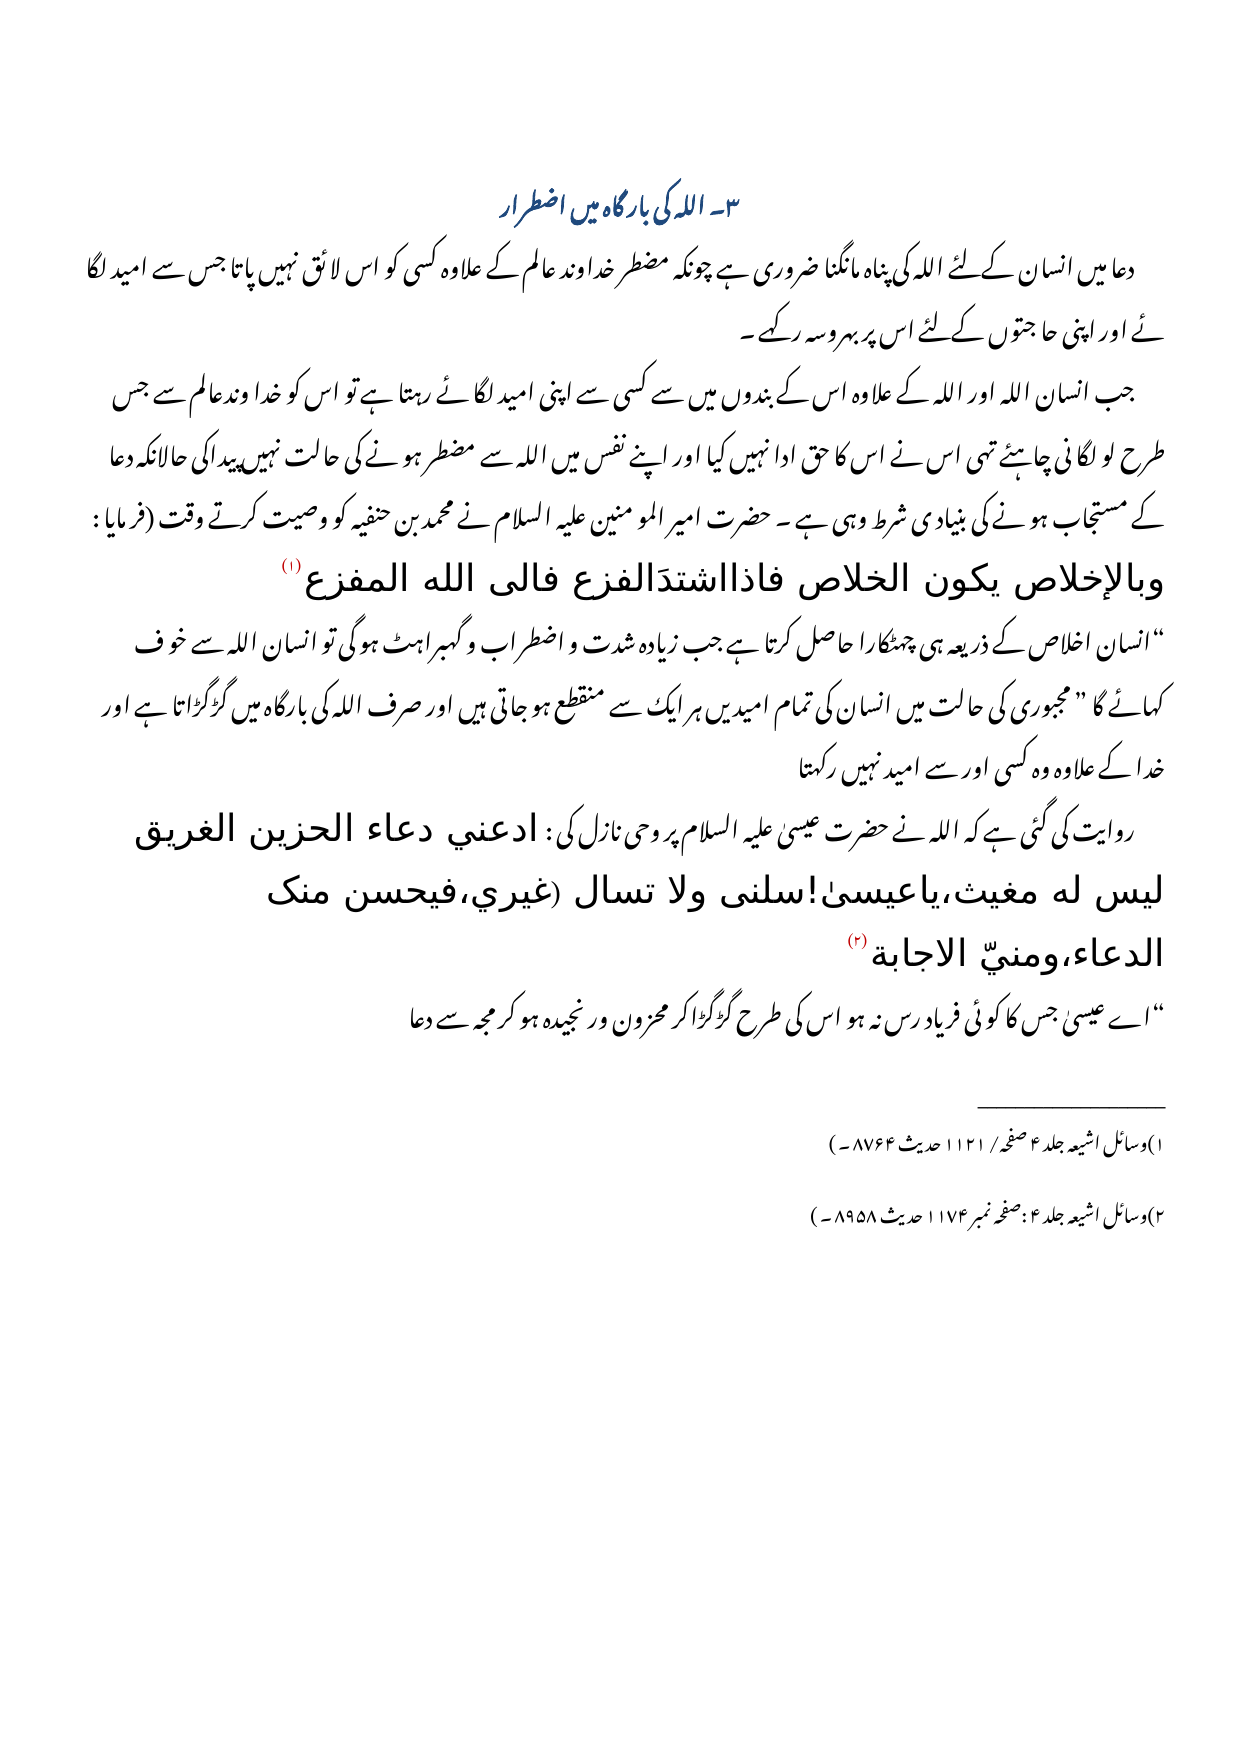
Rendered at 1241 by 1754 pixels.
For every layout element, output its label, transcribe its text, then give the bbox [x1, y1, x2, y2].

text دعا ميں انسان کےلئے الله کی پناہ مانگنا ضروری ہے چونکہ مضطر خداوند عالم کے علاوہ کسی کو اس لا ئق نہيں پاتا جس سے اميد لگا ئے اور اپنی حا جتوں کےلئے اس پر بهروسہ رکهے ۔ [75, 231, 1165, 356]
text روایت کی گئی ہے کہ الله نے حضرت عيسیٰ عليہ السلام پر وحی نازل کی : ادعني دعاء الحزین الغریق ليس له مغيث،یاعيسیٰ!سلنی ولا تسال (غيري،فيحسن منک الدعاء،ومنيّ الاجابة (٢) “اے عيسیٰ جس کا کو ئی فریاد رس نہ ہو اس کی طرح گڑگڑاکر محزون ور نجيدہ ہو کر مجه سے دعا [75, 794, 1165, 1044]
subtitle ٣۔ الله کی بار گاہ ميں اضطرار [75, 169, 1165, 231]
text ____________________ ١)وسائل اشيعہ جلد ۴ صفحہ/ ١١٢١ حدیث ٨٧۶۴ ۔ ) [75, 1069, 1165, 1162]
text ٢)وسائل اشيعہ جلد ۴ :صفحہ نمبر ١١٧۴ حدیث ٨٩۵٨ ۔ ) [75, 1187, 1165, 1234]
text جب انسان الله اور الله کے علاوہ اس کے بندوں ميں سے کسی سے اپنی اميد لگا ئے رہتا ہے تو اس کو خدا وندعالم سے جس طرح لو لگا نی چاہئے تهی اس نے اس کا حق ادا نہيں کيا اور اپنے نفس ميں الله سے مضطر ہو نے کی حالت نہيں پيداکی حالانکہ دعا کے مستجاب ہو نے کی بنياد ی شرط وہی ہے ۔ حضرت امير المو منين عليہ السلام نے محمد بن حنفيہ کو وصيت کرتے وقت (فر مایا : وبالإخلاص یکون الخلاص فاذااشتدَالفزع فالی الله المفزع (١) “انسان اخلاص کے ذریعہ ہی چهڻکارا حاصل کرتا ہے جب زیادہ شدت و اضطراب و گهبراہٹ ہو گی تو انسان الله سے خو ف کهائے گا ” مجبوری کی حالت ميں انسان کی تمام اميد یں ہر ایک سے منقطع ہو جاتی ہيں اور صرف الله کی بارگاہ ميں گڑگڑاتا ہے اور خدا کے علاوہ وہ کسی اور سے اميد نہيں رکهتا [75, 356, 1165, 794]
